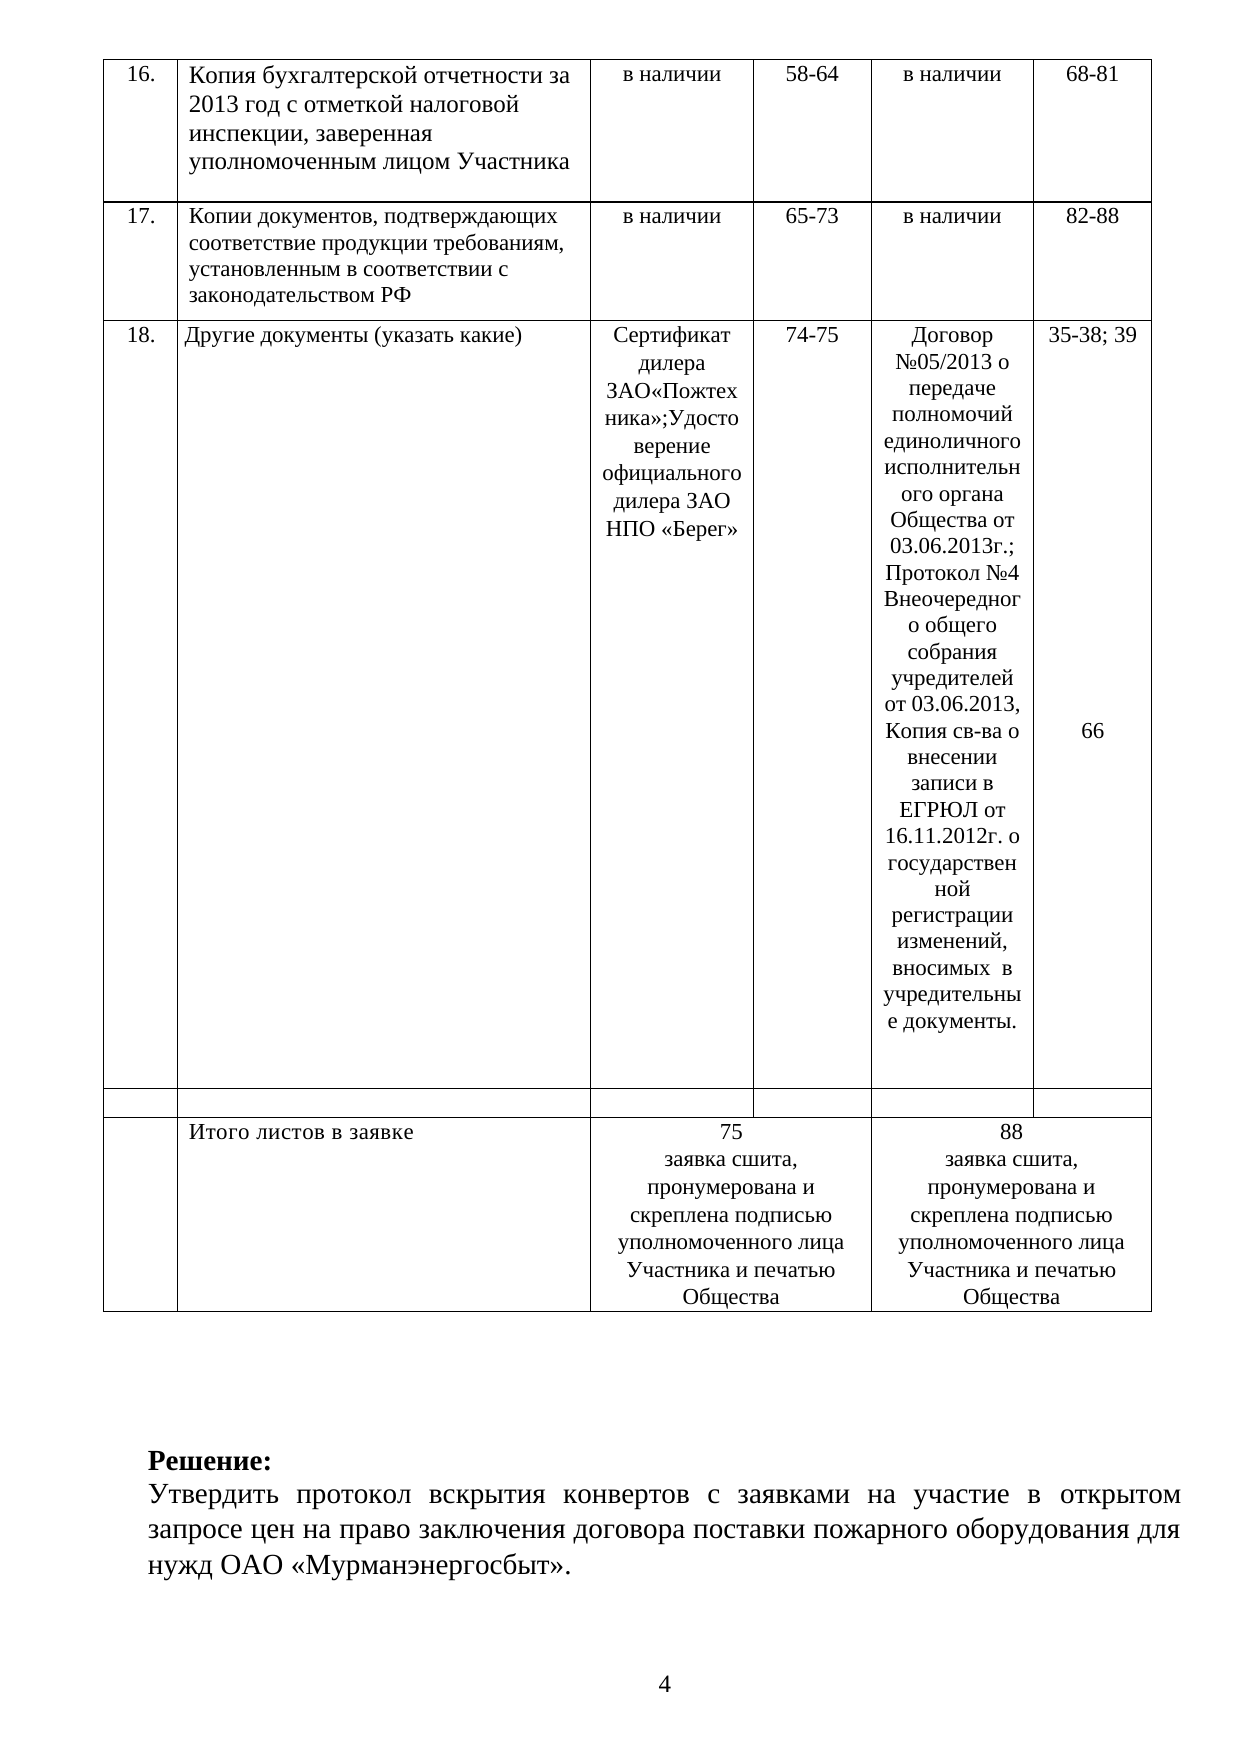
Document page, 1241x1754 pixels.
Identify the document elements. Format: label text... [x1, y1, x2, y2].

table_cell [178, 1089, 590, 1117]
table_cell [104, 1118, 177, 1311]
table_cell 88 заявка сшита, пронумерована и скреплена подписью уполномоченного лица Участника и печатью Общества [872, 1118, 1151, 1311]
table_cell 65-73 [754, 203, 871, 320]
table_cell [1034, 1089, 1151, 1117]
table_cell Итого листов в заявке [178, 1118, 590, 1311]
table_cell в наличии [591, 203, 753, 320]
text Решение: [148, 1444, 1181, 1476]
table_cell 82-88 [1034, 203, 1151, 320]
table_cell 17. [104, 203, 177, 320]
table_cell в наличии [591, 60, 753, 201]
table_cell в наличии [872, 60, 1033, 201]
table_cell Копии документов, подтверждающих соответствие продукции требованиям, установленным в соответствии с законодательством РФ [178, 203, 590, 320]
table_cell [872, 1089, 1033, 1117]
table_cell 16. [104, 60, 177, 201]
table_cell 68-81 [1034, 60, 1151, 201]
table_cell Договор №05/2013 о передаче полномочий единоличного исполнительного органа Общества от 03.06.2013г.; Протокол №4 Внеочередного общего собрания учредителей от 03.06.2013, Копия св-ва о внесении записи в ЕГРЮЛ от 16.11.2012г. о государственной регистрации изменений, вносимых в учредительные документы. [872, 321, 1033, 1088]
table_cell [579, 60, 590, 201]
text Утвердить протокол вскрытия конвертов с заявками на участие в открытом запросе цен на право заключения договора поставки пожарного оборудования для нужд ОАО «Мурманэнергосбыт». [148, 1476, 1181, 1580]
table_cell в наличии [872, 203, 1033, 320]
table_cell [591, 1089, 753, 1117]
table_cell 75 заявка сшита, пронумерована и скреплена подписью уполномоченного лица Участника и печатью Общества [591, 1118, 871, 1311]
table_cell [104, 1089, 177, 1117]
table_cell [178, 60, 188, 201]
table_cell 74-75 [754, 321, 871, 1088]
table_cell 35-38; 39 66 [1034, 321, 1151, 1088]
table_cell Сертификат дилера ЗАО«Пожтехника»;Удостоверение официального дилера ЗАО НПО «Берег» [591, 321, 753, 1088]
table_cell Другие документы (указать какие) [178, 321, 590, 1088]
table_cell 58-64 [754, 60, 871, 201]
table_cell [754, 1089, 871, 1117]
table_cell 18. [104, 321, 177, 1088]
